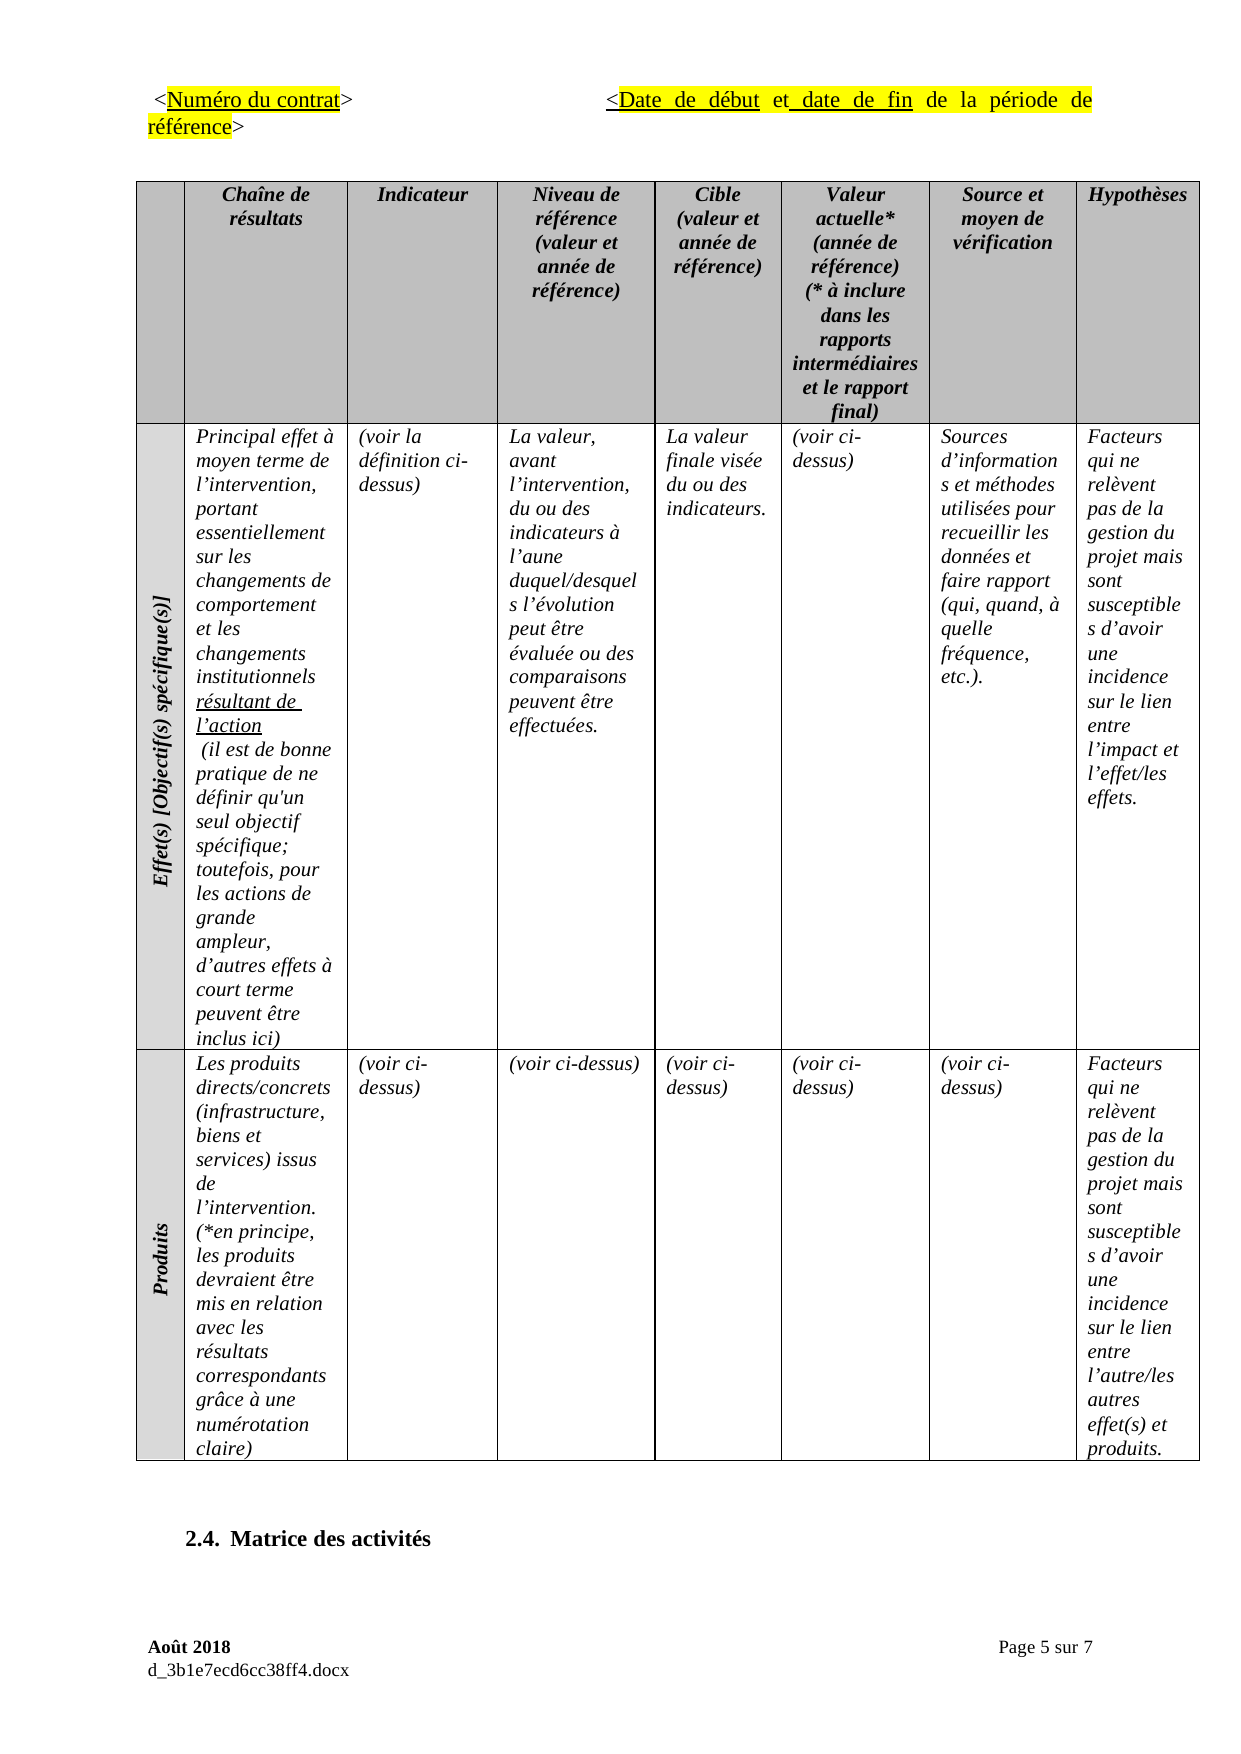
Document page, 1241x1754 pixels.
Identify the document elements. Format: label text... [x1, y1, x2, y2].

table_header Niveau de référence (valeur et année de référence) [498, 182, 654, 423]
list Matrice des activités [185, 1524, 1092, 1551]
table_cell (voir ci-dessus) [782, 424, 929, 1049]
table_header Cible (valeur et année de référence) [656, 182, 781, 423]
table_cell Facteurs qui ne relèvent pas de la gestion du projet mais sont susceptibles d’avoir une incidence sur le lien entre l’autre/les autres effet(s) et produits. [1077, 1050, 1199, 1459]
table_cell (voir ci-dessus) [498, 1050, 654, 1459]
table_cell Les produits directs/concrets (infrastructure, biens et services) issus de l’intervention. (*en principe, les produits devraient être mis en relation avec les résultats correspondants grâce à une numérotation claire) [185, 1050, 347, 1459]
table_cell La valeur finale visée du ou des indicateurs. [656, 424, 781, 1049]
table_header Indicateur [348, 182, 497, 423]
table_header Valeur actuelle* (année de référence) (* à inclure dans les rapports intermédiaires et le rapport final) [782, 182, 929, 423]
table_cell Effet(s) [Objectif(s) spécifique(s)] [137, 424, 184, 1049]
table_cell (voir ci-dessus) [348, 1050, 497, 1459]
table_header Hypothèses [1077, 182, 1199, 423]
table_header Chaîne de résultats [185, 182, 347, 423]
table_header Source et moyen de vérification [930, 182, 1076, 423]
table_cell (voir ci-dessus) [656, 1050, 781, 1459]
table_cell La valeur, avant l’intervention, du ou des indicateurs à l’aune duquel/desquels l’évolution peut être évaluée ou des comparaisons peuvent être effectuées. [498, 424, 654, 1049]
table_cell (voir ci-dessus) [782, 1050, 929, 1459]
table_cell Produits [137, 1050, 184, 1459]
table_header [137, 182, 184, 423]
table_cell Principal effet à moyen terme de l’intervention, portant essentiellement sur les changements de comportement et les changements institutionnels résultant de l’action (il est de bonne pratique de ne définir qu'un seul objectif spécifique; toutefois, pour les actions de grande ampleur, d’autres effets à court terme peuvent être inclus ici) [185, 424, 347, 1049]
table_cell (voir la définition ci-dessus) [348, 424, 497, 1049]
table_cell (voir ci-dessus) [930, 1050, 1076, 1459]
table_cell Facteurs qui ne relèvent pas de la gestion du projet mais sont susceptibles d’avoir une incidence sur le lien entre l’impact et l’effet/les effets. [1077, 424, 1199, 1049]
table_cell Sources d’informations et méthodes utilisées pour recueillir les données et faire rapport (qui, quand, à quelle fréquence, etc.). [930, 424, 1076, 1049]
